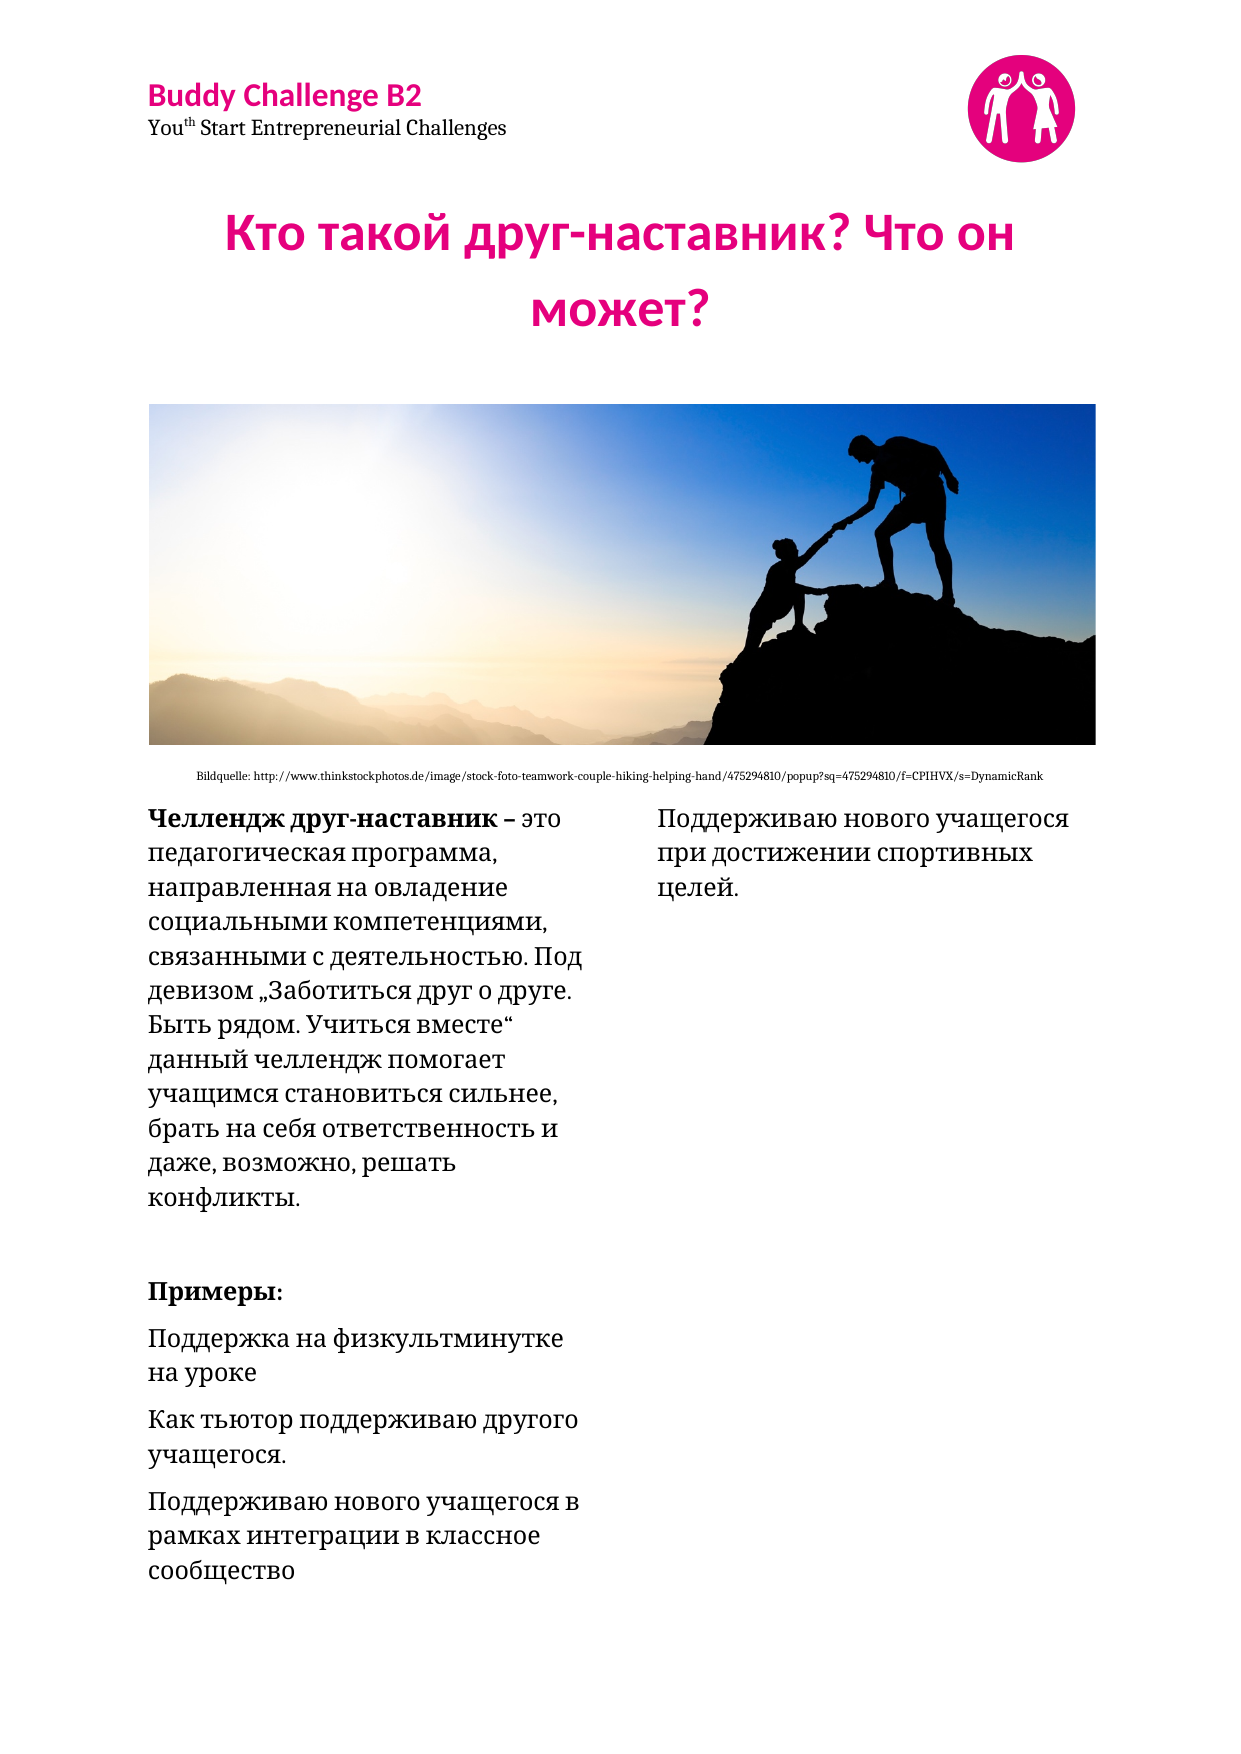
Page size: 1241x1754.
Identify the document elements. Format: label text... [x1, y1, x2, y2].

picture [950, 37, 1093, 180]
text Поддерживаю нового учащегося при достижении спортивных целей. [657, 804, 1093, 902]
text Bildquelle: http://www.thinkstockphotos.de/image/stock-foto-teamwork-couple-hiking-helping-hand/475294810/popup?sq=475294810/f=CPIHVX/s=DynamicRank [148, 769, 1093, 784]
text Поддержка на физкультминутке на уроке [148, 1325, 583, 1388]
subtitle Примеры: [148, 1278, 583, 1306]
text Челлендж друг-наставник – это педагогическая программа, направленная на овладение социальными компетенциями, связанными с деятельностью. Под девизом „Заботиться друг о друге. Быть рядом. Учиться вместе“ данный челлендж помогает учащимся становиться сильнее, брать на себя ответственность и даже, возможно, решать конфликты. [148, 804, 583, 1212]
text Поддерживаю нового учащегося в рамках интеграции в классное сообщество [148, 1488, 583, 1585]
text Как тьютор поддерживаю другого учащегося. [148, 1406, 583, 1469]
subtitle Кто такой друг-наставник? Что он может? [148, 198, 1093, 340]
picture [150, 404, 1096, 745]
